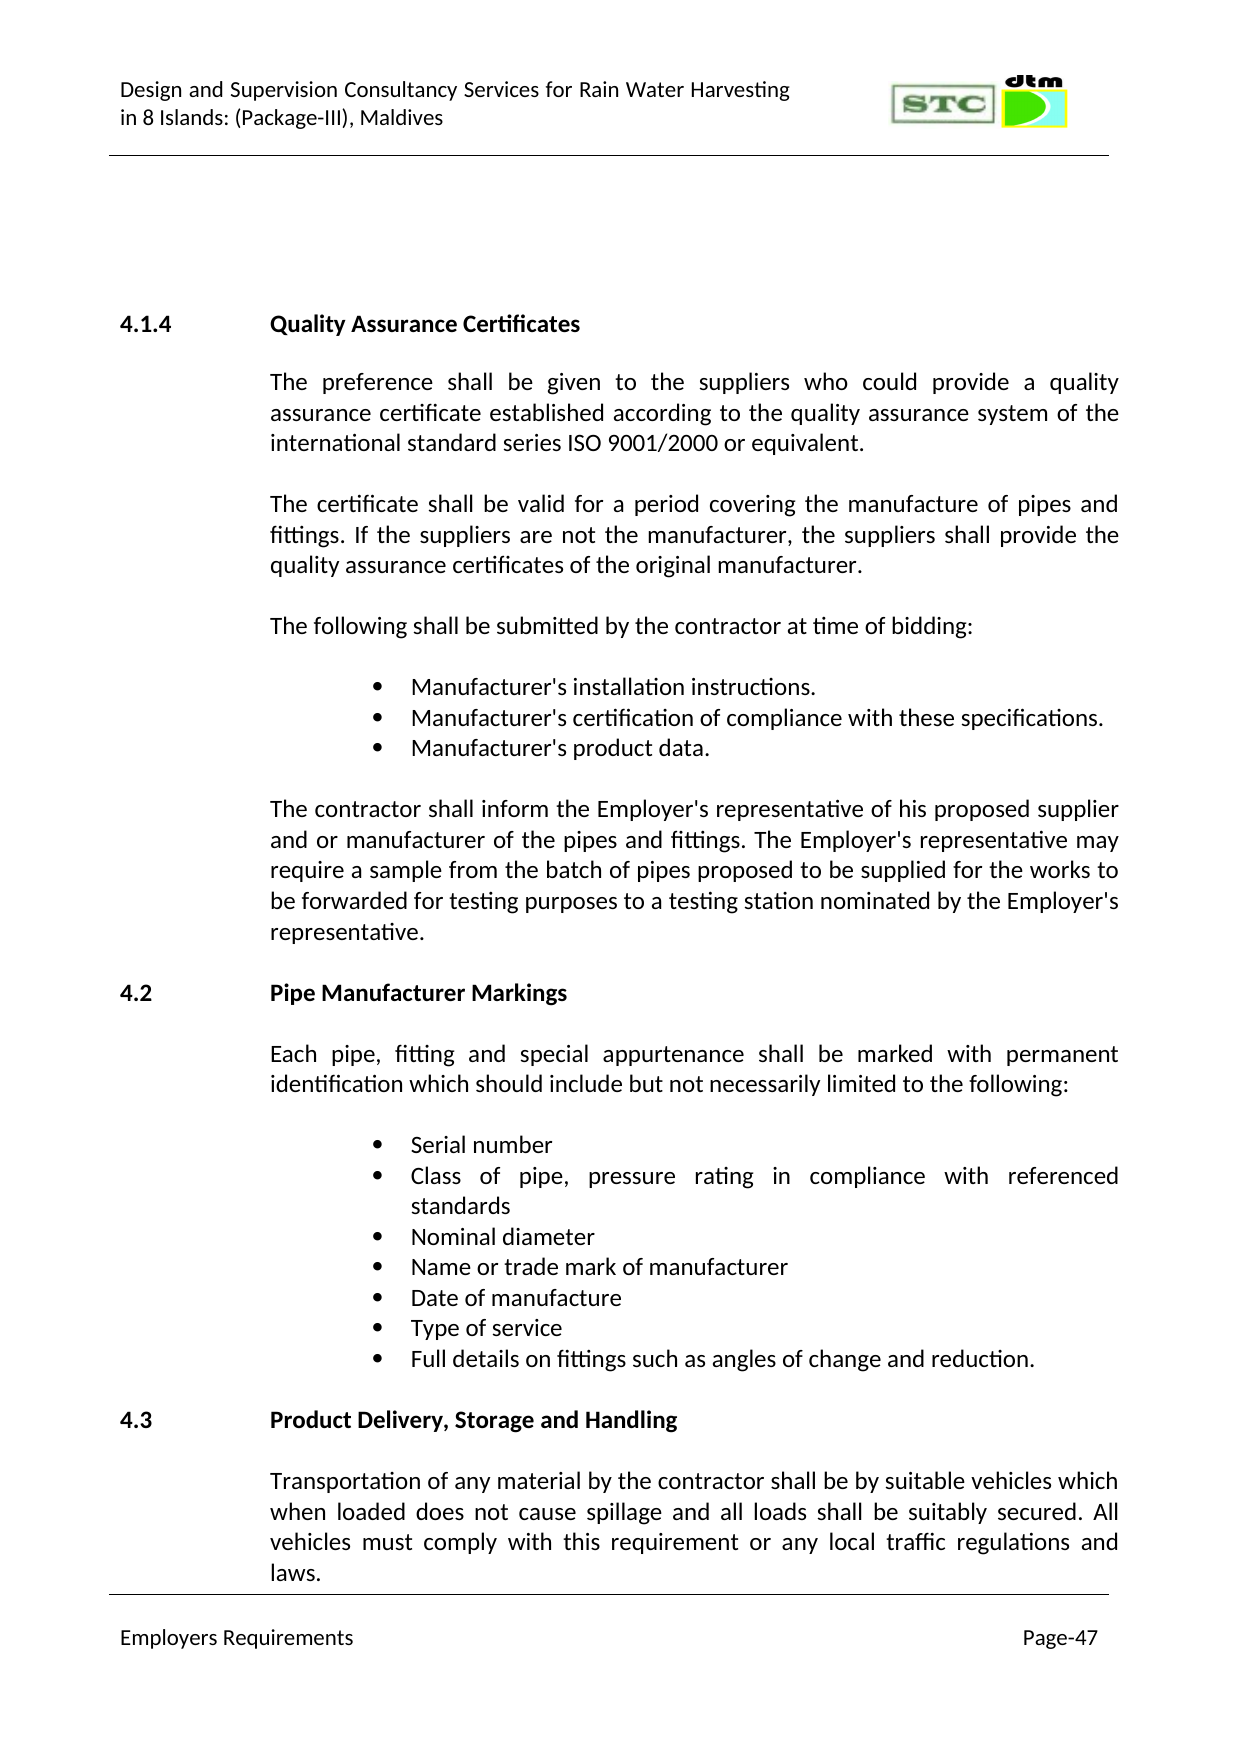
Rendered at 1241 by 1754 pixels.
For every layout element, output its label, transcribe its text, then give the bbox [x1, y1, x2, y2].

picture [888, 75, 1068, 129]
list Class of pipe, pressure rating in compliance with referenced standards [373, 1160, 1120, 1221]
subtitle Product Delivery, Storage and Handling [120, 1404, 1120, 1434]
list Manufacturer's product data. [373, 733, 1120, 763]
list Nominal diameter [373, 1221, 1120, 1251]
text The following shall be submitted by the contractor at time of bidding: [120, 611, 1120, 641]
list Manufacturer's installation instructions. [373, 672, 1120, 702]
subtitle Pipe Manufacturer Markings [120, 977, 1120, 1007]
list Date of manufacture [373, 1282, 1120, 1312]
list Quality Assurance Certificates [120, 308, 1120, 338]
list Type of service [373, 1312, 1120, 1343]
list Full details on fittings such as angles of change and reduction. [373, 1343, 1120, 1373]
list Serial number [373, 1129, 1120, 1160]
list Manufacturer's certification of compliance with these specifications. [373, 702, 1120, 733]
text Transportation of any material by the contractor shall be by suitable vehicles which when loaded does not cause spillage and all loads shall be suitably secured. All vehicles must comply with this requirement or any local traffic regulations and laws. [270, 1465, 1120, 1587]
list Each pipe, fitting and special appurtenance shall be marked with permanent identification which should include but not necessarily limited to the following: [270, 1038, 1120, 1099]
text The certificate shall be valid for a period covering the manufacture of pipes and fittings. If the suppliers are not the manufacturer, the suppliers shall provide the quality assurance certificates of the original manufacturer. [270, 488, 1120, 580]
text The preference shall be given to the suppliers who could provide a quality assurance certificate established according to the quality assurance system of the international standard series ISO 9001/2000 or equivalent. [270, 366, 1120, 458]
list Name or trade mark of manufacturer [373, 1251, 1120, 1282]
text The contractor shall inform the Employer's representative of his proposed supplier and or manufacturer of the pipes and fittings. The Employer's representative may require a sample from the batch of pipes proposed to be supplied for the works to be forwarded for testing purposes to a testing station nominated by the Employer's representative. [270, 794, 1120, 946]
